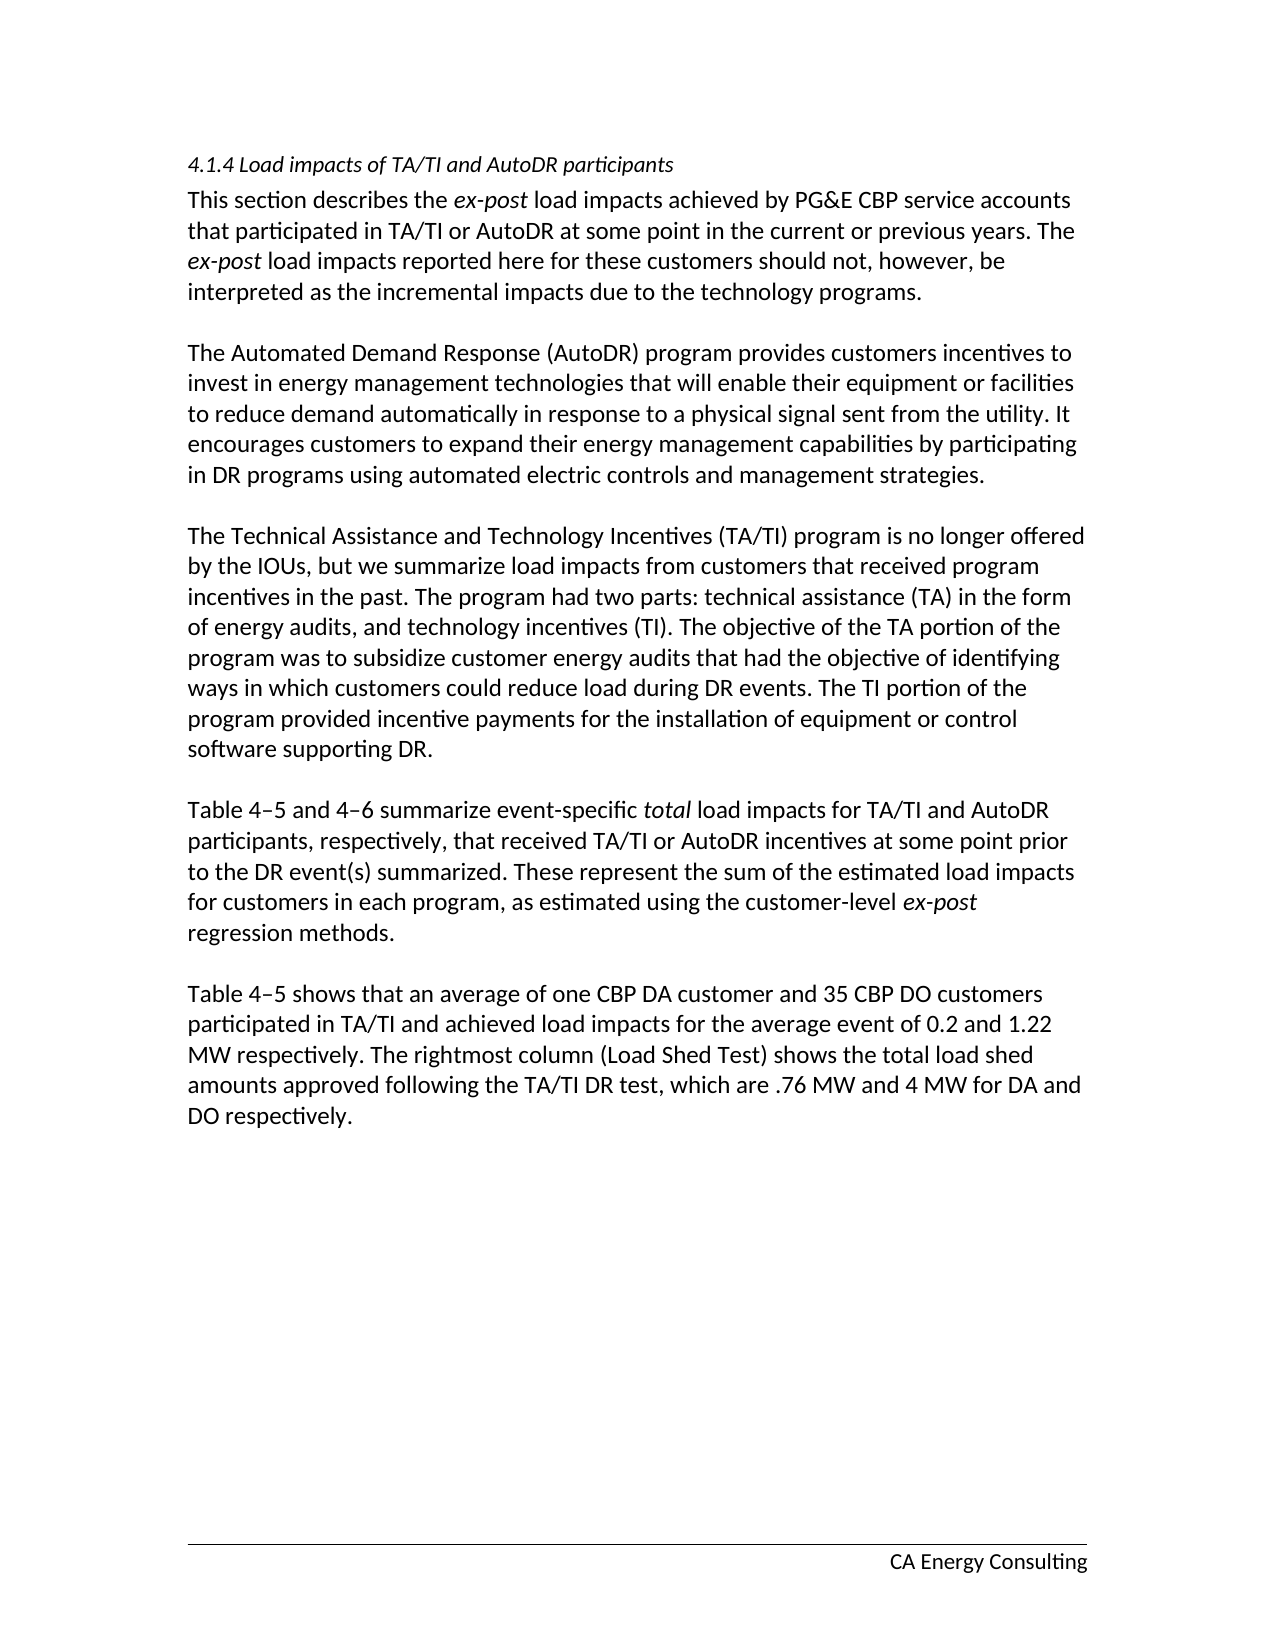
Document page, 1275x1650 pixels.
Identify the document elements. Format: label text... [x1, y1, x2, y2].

text Table 4–5 and 4–6 summarize event-specific total load impacts for TA/TI and AutoDR participants, respectively, that received TA/TI or AutoDR incentives at some point prior to the DR event(s) summarized. These represent the sum of the estimated load impacts for customers in each program, as estimated using the customer-level ex-post regression methods. [187, 795, 1087, 947]
text The Automated Demand Response (AutoDR) program provides customers incentives to invest in energy management technologies that will enable their equipment or facilities to reduce demand automatically in response to a physical signal sent from the utility. It encourages customers to expand their energy management capabilities by participating in DR programs using automated electric controls and management strategies. [187, 337, 1087, 489]
subtitle 4.1.4 Load impacts of TA/TI and AutoDR participants [187, 150, 1087, 178]
text Table 4–5 shows that an average of one CBP DA customer and 35 CBP DO customers participated in TA/TI and achieved load impacts for the average event of 0.2 and 1.22 MW respectively. The rightmost column (Load Shed Test) shows the total load shed amounts approved following the TA/TI DR test, which are .76 MW and 4 MW for DA and DO respectively. [187, 978, 1087, 1130]
text This section describes the ex-post load impacts achieved by PG&E CBP service accounts that participated in TA/TI or AutoDR at some point in the current or previous years. The ex-post load impacts reported here for these customers should not, however, be interpreted as the incremental impacts due to the technology programs. [187, 184, 1087, 306]
text The Technical Assistance and Technology Incentives (TA/TI) program is no longer offered by the IOUs, but we summarize load impacts from customers that received program incentives in the past. The program had two parts: technical assistance (TA) in the form of energy audits, and technology incentives (TI). The objective of the TA portion of the program was to subsidize customer energy audits that had the objective of identifying ways in which customers could reduce load during DR events. The TI portion of the program provided incentive payments for the installation of equipment or control software supporting DR. [187, 520, 1087, 764]
